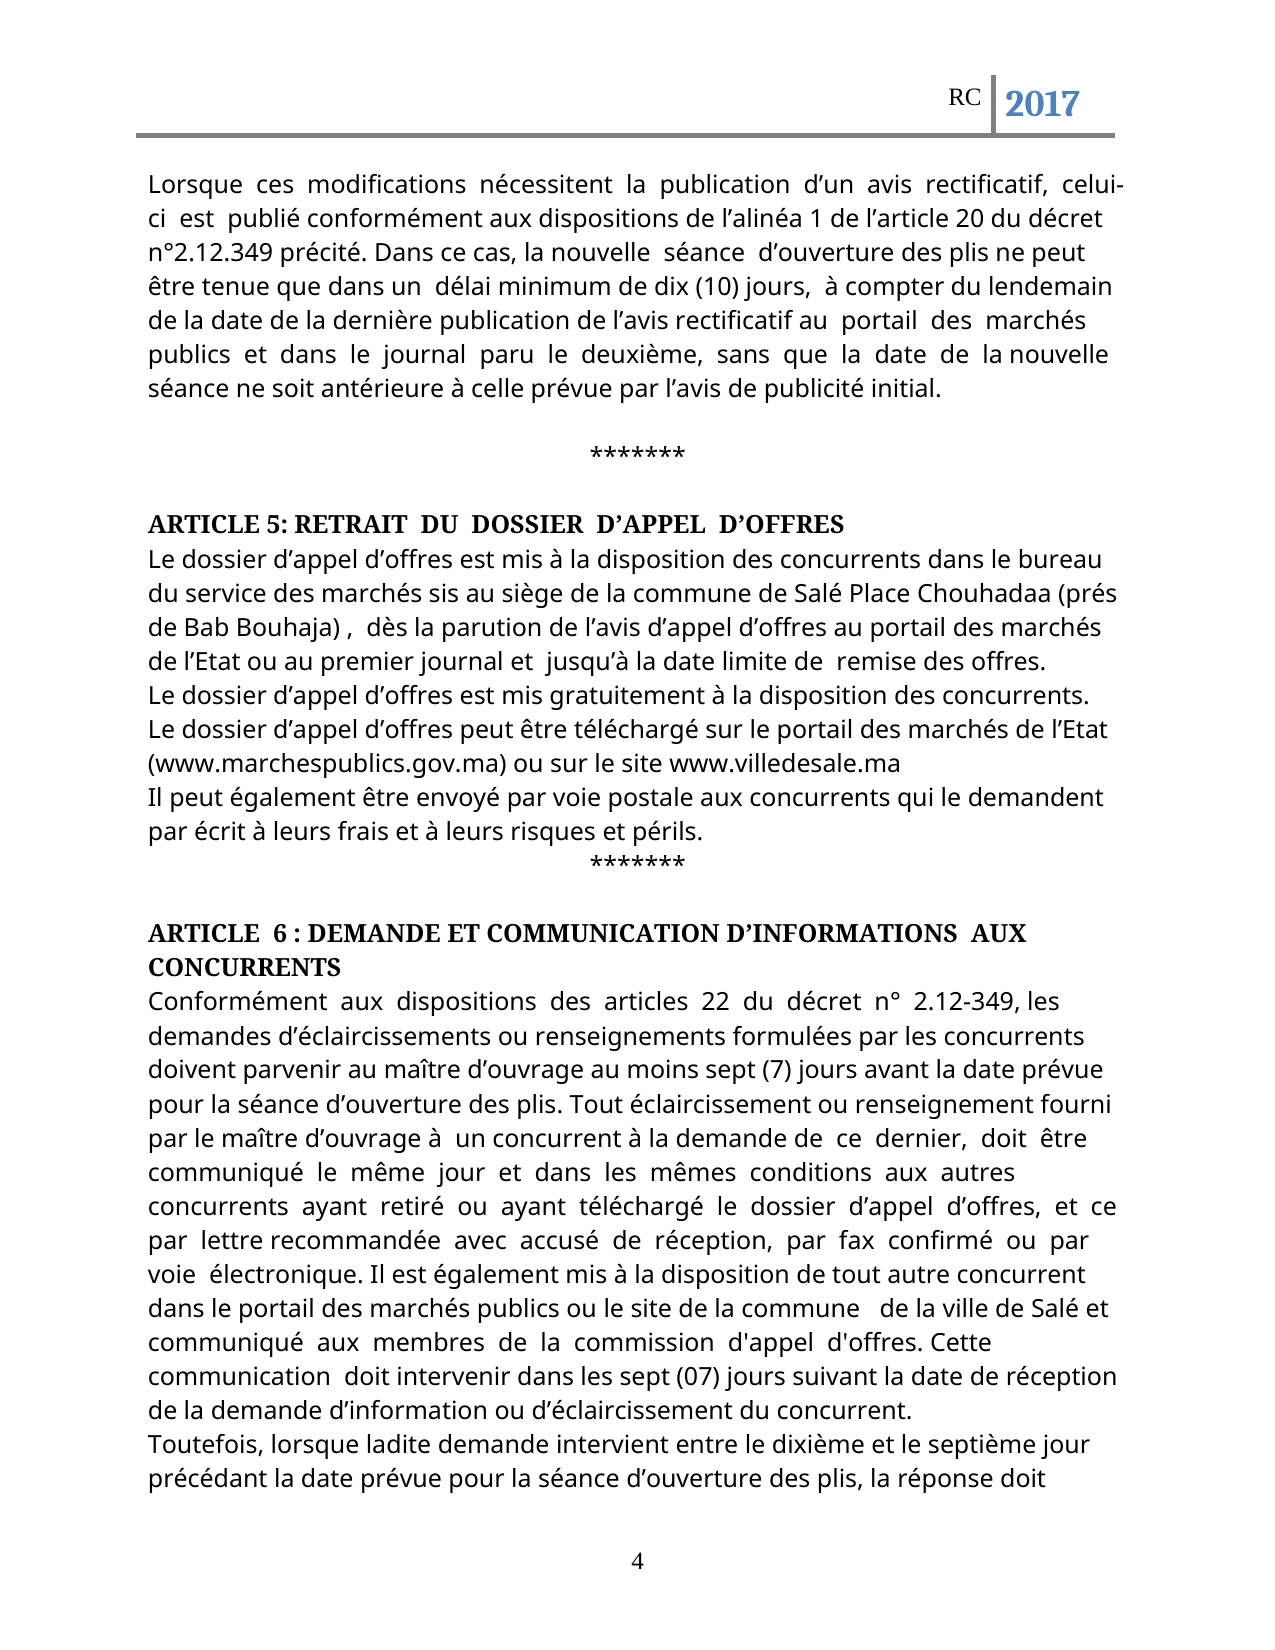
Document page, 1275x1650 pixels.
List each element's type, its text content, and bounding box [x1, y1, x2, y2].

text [148, 1427, 1127, 1495]
text Conformément aux dispositions des articles 22 du décret n° 2.12-349, les demandes d’éclaircissements ou renseignements formulées par les concurrents doivent parvenir au maître d’ouvrage au moins sept (7) jours avant la date prévue pour la séance d’ouverture des plis. Tout éclaircissement ou renseignement fourni par le maître d’ouvrage à un concurrent à la demande de ce dernier, doit être communiqué le même jour et dans les mêmes conditions aux autres concurrents ayant retiré ou ayant téléchargé le dossier d’appel d’offres, et ce par lettre recommandée avec accusé de réception, par fax confirmé ou par voie électronique. Il est également mis à la disposition de tout autre concurrent dans le portail des marchés publics ou le site de la commune de la ville de Salé et communiqué aux membres de la commission d'appel d'offres. Cette communication doit intervenir dans les sept (07) jours suivant la date de réception de la demande d’information ou d’éclaircissement du concurrent. [148, 984, 1127, 1427]
text Le dossier d’appel d’offres est mis à la disposition des concurrents dans le bureau du service des marchés sis au siège de la commune de Salé Place Chouhadaa (prés de Bab Bouhaja) , dès la parution de l’avis d’appel d’offres au portail des marchés de l’Etat ou au premier journal et jusqu’à la date limite de remise des offres. [148, 541, 1127, 677]
text Lorsque ces modifications nécessitent la publication d’un avis rectificatif, celui-ci est publié conformément aux dispositions de l’alinéa 1 de l’article 20 du décret n°2.12.349 précité. Dans ce cas, la nouvelle séance d’ouverture des plis ne peut être tenue que dans un délai minimum de dix (10) jours, à compter du lendemain de la date de la dernière publication de l’avis rectificatif au portail des marchés publics et dans le journal paru le deuxième, sans que la date de la nouvelle séance ne soit antérieure à celle prévue par l’avis de publicité initial. [148, 167, 1127, 405]
subtitle ARTICLE 5: RETRAIT DU DOSSIER D’APPEL D’OFFRES [148, 507, 1127, 541]
subtitle ARTICLE 6 : DEMANDE ET COMMUNICATION D’INFORMATIONS AUX CONCURRENTS [148, 916, 1127, 984]
text ******* [148, 439, 1127, 473]
text Le dossier d’appel d’offres peut être téléchargé sur le portail des marchés de l’Etat (www.marchespublics.gov.ma) ou sur le site www.villedesale.ma [148, 712, 1127, 780]
text Il peut également être envoyé par voie postale aux concurrents qui le demandent par écrit à leurs frais et à leurs risques et périls. [148, 780, 1127, 848]
text Le dossier d’appel d’offres est mis gratuitement à la disposition des concurrents. [148, 677, 1127, 712]
text ******* [148, 848, 1127, 882]
